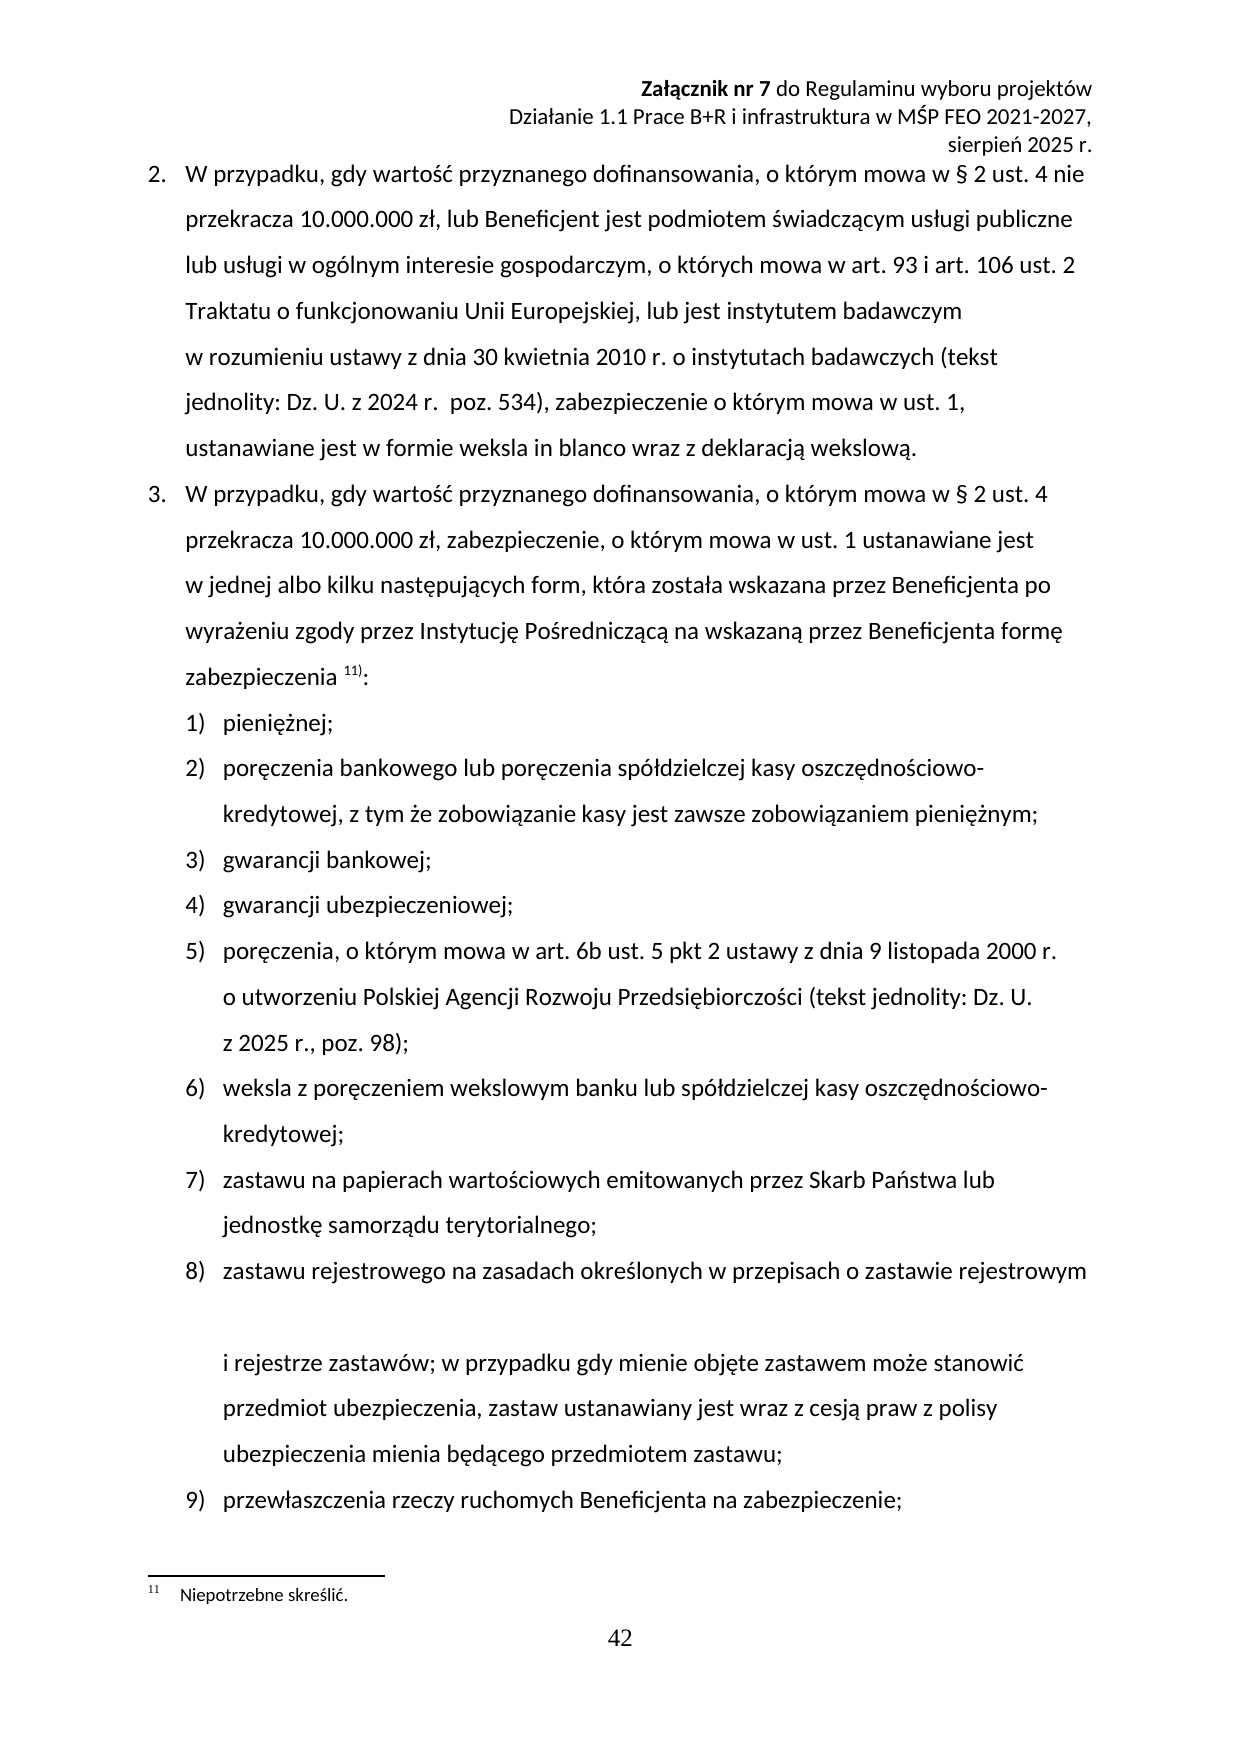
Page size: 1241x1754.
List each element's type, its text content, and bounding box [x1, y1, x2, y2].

list zastawu na papierach wartościowych emitowanych przez Skarb Państwa lub jednostkę samorządu terytorialnego; [185, 1164, 1092, 1240]
list gwarancji ubezpieczeniowej; [185, 889, 1092, 920]
list poręczenia bankowego lub poręczenia spółdzielczej kasy oszczędnościowo-kredytowej, z tym że zobowiązanie kasy jest zawsze zobowiązaniem pieniężnym; [185, 752, 1092, 829]
list weksla z poręczeniem wekslowym banku lub spółdzielczej kasy oszczędnościowo-kredytowej; [185, 1072, 1092, 1149]
list W przypadku, gdy wartość przyznanego dofinansowania, o którym mowa w § 2 ust. 4 nie przekracza 10.000.000 zł, lub Beneficjent jest podmiotem świadczącym usługi publiczne lub usługi w ogólnym interesie gospodarczym, o których mowa w art. 93 i art. 106 ust. 2 Traktatu o funkcjonowaniu Unii Europejskiej, lub jest instytutem badawczym w rozumieniu ustawy z dnia 30 kwietnia 2010 r. o instytutach badawczych (tekst jednolity: Dz. U. z 2024 r. poz. 534), zabezpieczenie o którym mowa w ust. 1, ustanawiane jest w formie weksla in blanco wraz z deklaracją wekslową. [148, 158, 1092, 463]
list przewłaszczenia rzeczy ruchomych Beneficjenta na zabezpieczenie; [185, 1484, 1092, 1514]
list pieniężnej; [185, 707, 1092, 737]
list poręczenia, o którym mowa w art. 6b ust. 5 pkt 2 ustawy z dnia 9 listopada 2000 r. o utworzeniu Polskiej Agencji Rozwoju Przedsiębiorczości (tekst jednolity: Dz. U. z 2025 r., poz. 98); [185, 935, 1092, 1057]
list gwarancji bankowej; [185, 844, 1092, 874]
list W przypadku, gdy wartość przyznanego dofinansowania, o którym mowa w § 2 ust. 4 przekracza 10.000.000 zł, zabezpieczenie, o którym mowa w ust. 1 ustanawiane jest w jednej albo kilku następujących form, która została wskazana przez Beneficjenta po wyrażeniu zgody przez Instytucję Pośredniczącą na wskazaną przez Beneficjenta formę zabezpieczenia ): [148, 478, 1092, 691]
list zastawu rejestrowego na zasadach określonych w przepisach o zastawie rejestrowym i rejestrze zastawów; w przypadku gdy mienie objęte zastawem może stanowić przedmiot ubezpieczenia, zastaw ustanawiany jest wraz z cesją praw z polisy ubezpieczenia mienia będącego przedmiotem zastawu; [185, 1255, 1092, 1469]
